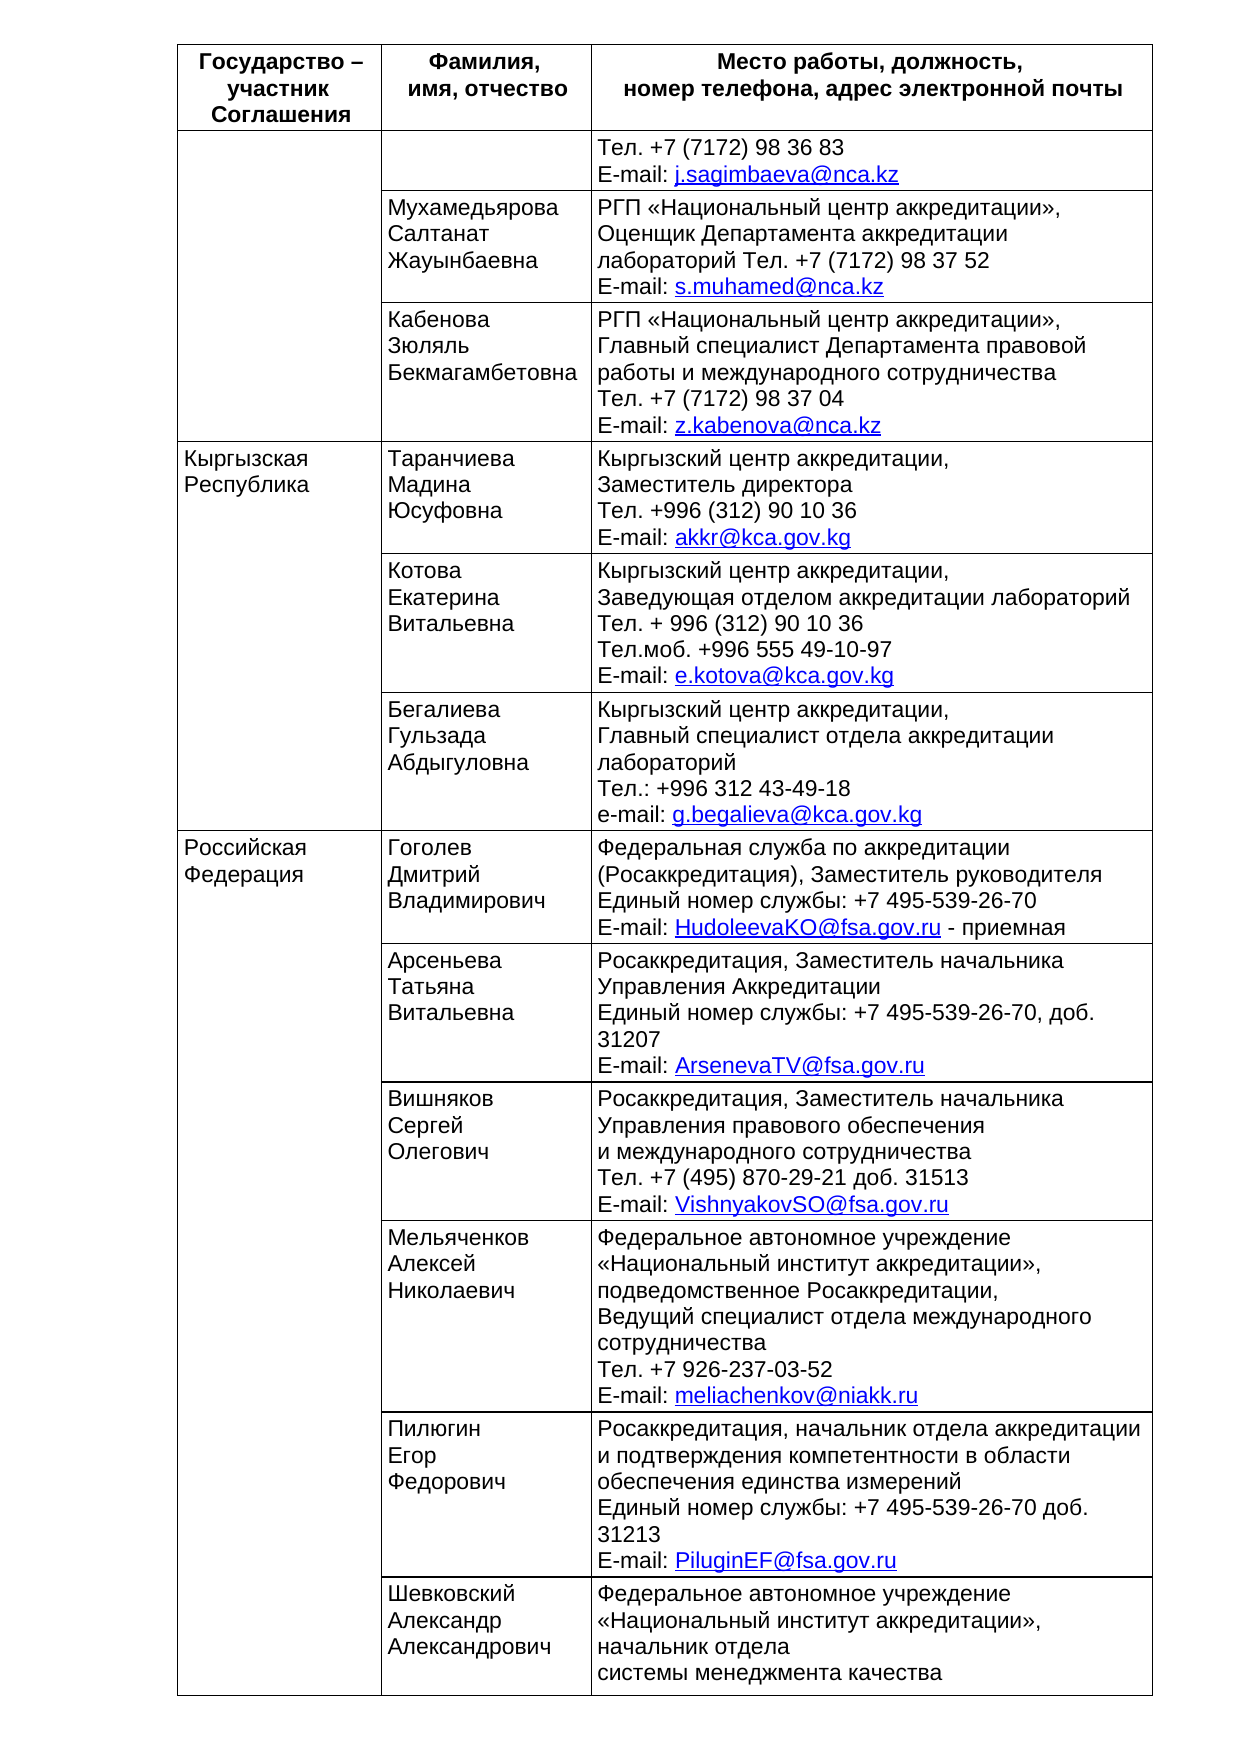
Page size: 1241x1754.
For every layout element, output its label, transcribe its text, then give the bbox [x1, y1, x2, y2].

table_header Место работы, должность, номер телефона, адрес электронной почты [592, 45, 1152, 130]
table_cell Федеральное автономное учреждение «Национальный институт аккредитации», подведомственное Росаккредитации, Ведущий специалист отдела международного сотрудничества Тел. +7 926-237-03-52 E-mail: meliachenkov@niakk.ru [592, 1221, 1152, 1411]
table_cell Арсеньева Татьяна Витальевна [382, 944, 591, 1081]
table_cell Бегалиева Гульзада Абдыгуловна [382, 693, 591, 830]
table_cell РГП «Национальный центр аккредитации», Оценщик Департамента аккредитации лабораторий Тел. +7 (7172) 98 37 52 E-mail: s.muhamed@nca.kz [592, 191, 1152, 302]
table_header Фамилия, имя, отчество [382, 45, 591, 130]
table_cell РГП «Национальный центр аккредитации», Главный специалист Департамента правовой работы и международного сотрудничества Тел. +7 (7172) 98 37 04 E-mail: z.kabenova@nca.kz [592, 303, 1152, 441]
table_cell Кыргызский центр аккредитации, Заведующая отделом аккредитации лабораторий Тел. + 996 (312) 90 10 36 Тел.моб. +996 555 49-10-97 E-mail: e.kotova@kca.gov.kg [592, 554, 1152, 692]
table_cell Кыргызский центр аккредитации, Заместитель директора Тел. +996 (312) 90 10 36 E-mail: akkr@kca.gov.kg [592, 442, 1152, 553]
table_cell Российская Федерация [178, 831, 381, 1695]
table_cell Кабенова Зюляль Бекмагамбетовна [382, 303, 591, 441]
table_cell Мухамедьярова Салтанат Жауынбаевна [382, 191, 591, 302]
table_cell Росаккредитация, Заместитель начальника Управления правового обеспечения и международного сотрудничества Тел. +7 (495) 870-29-21 доб. 31513 E-mail: VishnyakovSO@fsa.gov.ru [592, 1083, 1152, 1220]
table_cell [592, 131, 1152, 190]
table_cell Росаккредитация, Заместитель начальника Управления Аккредитации Единый номер службы: +7 495-539-26-70, доб. 31207 E-mail: ArsenevaTV@fsa.gov.ru [592, 944, 1152, 1081]
table_cell Пилюгин Егор Федорович [382, 1413, 591, 1576]
table_cell Таранчиева Мадина Юсуфовна [382, 442, 591, 553]
table_cell Гоголев Дмитрий Владимирович [382, 831, 591, 943]
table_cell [382, 1578, 591, 1695]
table_cell Котова Екатерина Витальевна [382, 554, 591, 692]
table_cell Кыргызская Республика [178, 442, 381, 830]
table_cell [592, 1578, 1152, 1695]
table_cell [382, 131, 591, 190]
table_cell Мельяченков Алексей Николаевич [382, 1221, 591, 1411]
table_cell Кыргызский центр аккредитации, Главный специалист отдела аккредитации лабораторий Тел.: +996 312 43-49-18 е-mail: g.begalieva@kca.gov.kg [592, 693, 1152, 830]
table_cell Федеральная служба по аккредитации (Росаккредитация), Заместитель руководителя Единый номер службы: +7 495-539-26-70 E-mail: HudoleevaKO@fsa.gov.ru - приемная [592, 831, 1152, 943]
table_cell Росаккредитация, начальник отдела аккредитации и подтверждения компетентности в области обеспечения единства измерений Единый номер службы: +7 495-539-26-70 доб. 31213 E-mail: PiluginEF@fsa.gov.ru [592, 1413, 1152, 1576]
table_header Государство – участник Соглашения [178, 45, 381, 130]
table_cell Вишняков Сергей Олегович [382, 1083, 591, 1220]
